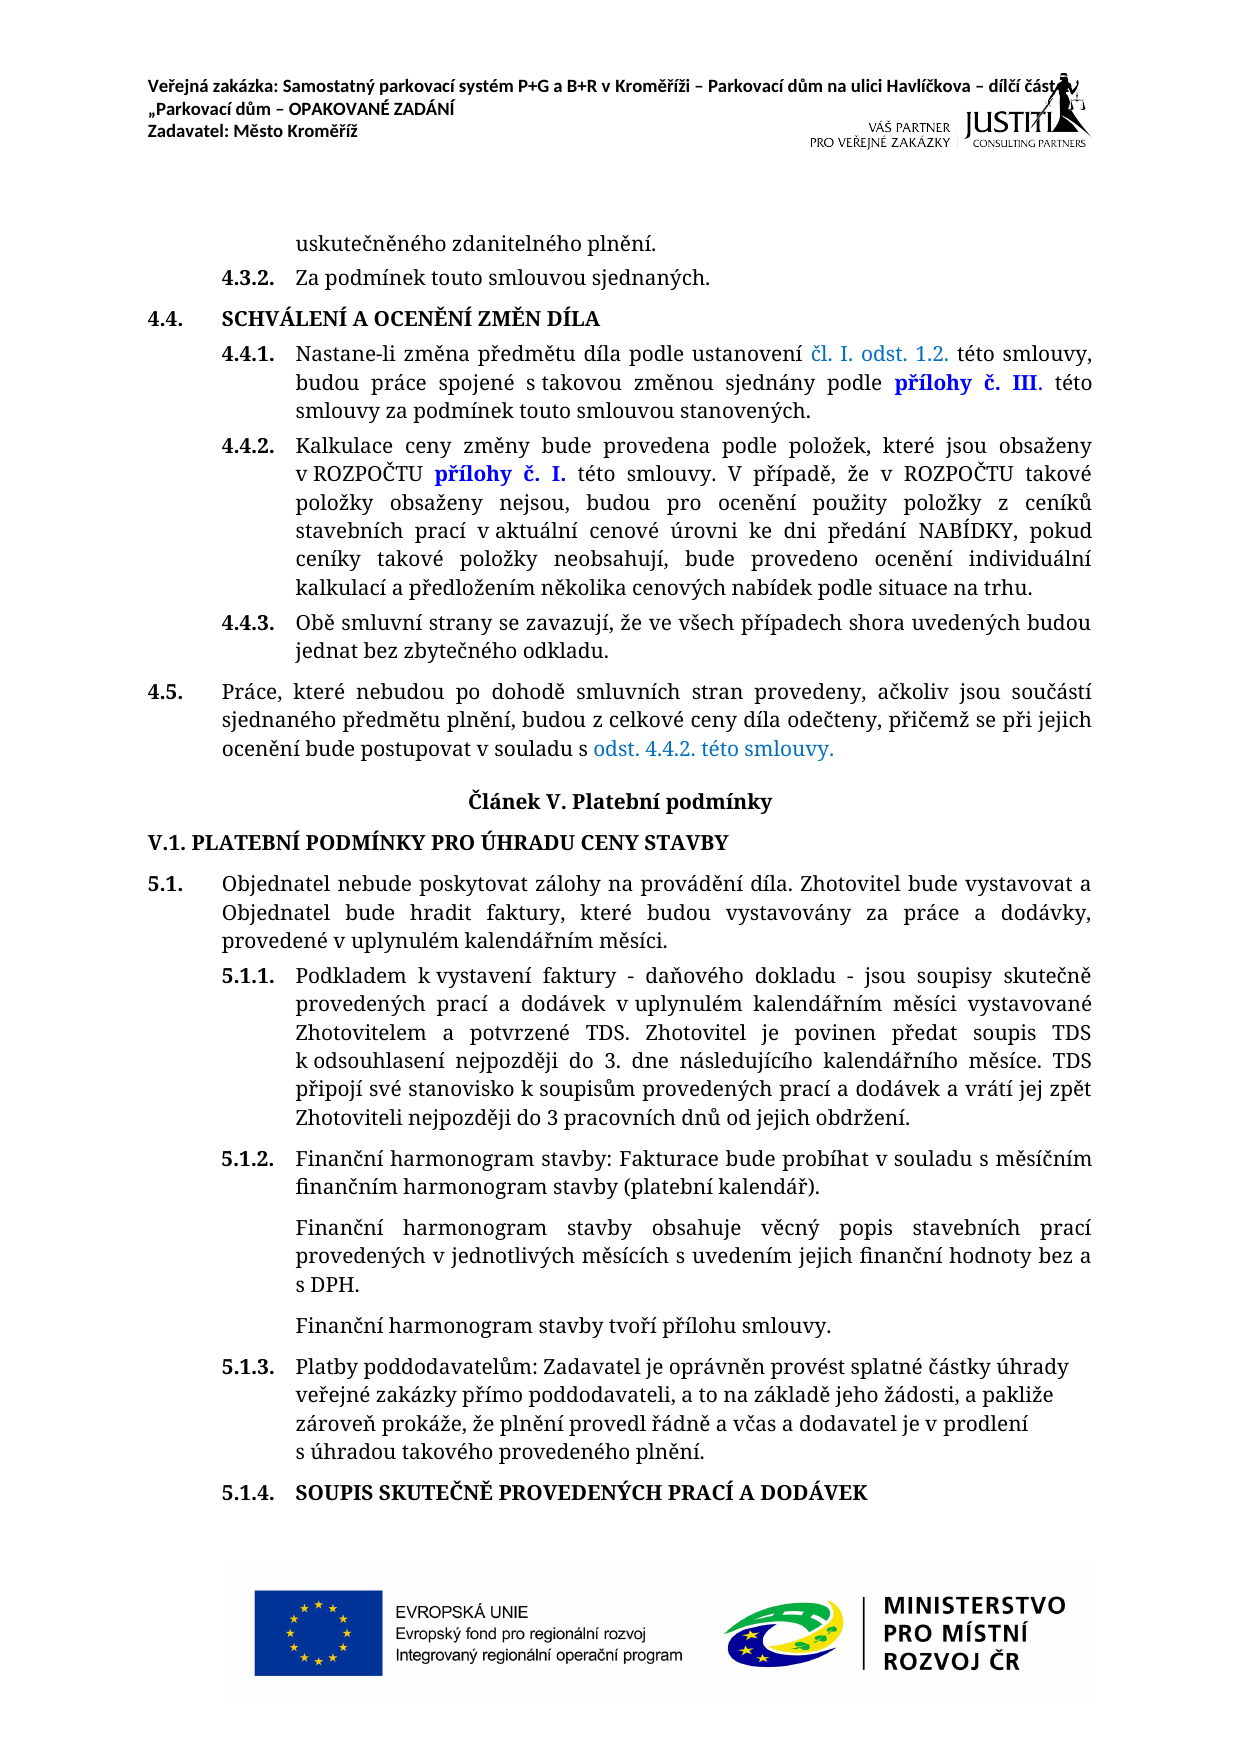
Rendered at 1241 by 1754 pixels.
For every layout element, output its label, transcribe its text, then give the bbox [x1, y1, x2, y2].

text V.1. platební podmínky pro úhradu ceny stavby [148, 828, 1092, 857]
text 4.4.1. Nastane-li změna předmětu díla podle ustanovení čl. I. odst. 1.2. této smlouvy, budou práce spojené s takovou změnou sjednány podle přílohy č. III. této smlouvy za podmínek touto smlouvou stanovených. [222, 339, 1092, 424]
subtitle 4.4. SCHVÁLENÍ A OCENĚNÍ ZMĚN DÍLA [148, 304, 1092, 333]
text 5.1.2. Finanční harmonogram stavby: Fakturace bude probíhat v souladu s měsíčním finančním harmonogram stavby (platební kalendář). [221, 1144, 1092, 1201]
text 5.1.3. Platby poddodavatelům: Zadavatel je oprávněn provést splatné částky úhrady veřejné zakázky přímo poddodavateli, a to na základě jeho žádosti, a pakliže zároveň prokáže, že plnění provedl řádně a včas a dodavatel je v prodlení s úhradou takového provedeného plnění. [222, 1352, 1092, 1466]
text Finanční harmonogram stavby obsahuje věcný popis stavebních prací provedených v jednotlivých měsících s uvedením jejich finanční hodnoty bez a s DPH. [221, 1213, 1092, 1298]
text 4.4.3. Obě smluvní strany se zavazují, že ve všech případech shora uvedených budou jednat bez zbytečného odkladu. [222, 608, 1092, 664]
text 5.1. Objednatel nebude poskytovat zálohy na provádění díla. Zhotovitel bude vystavovat a Objednatel bude hradit faktury, které budou vystavovány za práce a dodávky, provedené v uplynulém kalendářním měsíci. [148, 869, 1092, 954]
text 5.1.1. Podkladem k vystavení faktury - daňového dokladu - jsou soupisy skutečně provedených prací a dodávek v uplynulém kalendářním měsíci vystavované Zhotovitelem a potvrzené TDS. Zhotovitel je povinen předat soupis TDS k odsouhlasení nejpozději do 3. dne následujícího kalendářního měsíce. TDS připojí své stanovisko k soupisům provedených prací a dodávek a vrátí jej zpět Zhotoviteli nejpozději do 3 pracovních dnů od jejich obdržení. [222, 961, 1092, 1131]
text 4.5. Práce, které nebudou po dohodě smluvních stran provedeny, ačkoliv jsou součástí sjednaného předmětu plnění, budou z celkové ceny díla odečteny, přičemž se při jejich ocenění bude postupovat v souladu s odst. 4.4.2. této smlouvy. [148, 677, 1092, 762]
text 4.4.2. Kalkulace ceny změny bude provedena podle položek, které jsou obsaženy v ROZPOČTU přílohy č. I. této smlouvy. V případě, že v ROZPOČTU takové položky obsaženy nejsou, budou pro ocenění použity položky z ceníků stavebních prací v aktuální cenové úrovni ke dni předání nabídky, pokud ceníky takové položky neobsahují, bude provedeno ocenění individuální kalkulací a předložením několika cenových nabídek podle situace na trhu. [222, 431, 1092, 601]
picture [226, 1561, 1093, 1704]
text Finanční harmonogram stavby tvoří přílohu smlouvy. [221, 1311, 1092, 1339]
text 4.3.2. Za podmínek touto smlouvou sjednaných. [222, 263, 1092, 292]
text 5.1.4. SOUPIS SKUTEČNĚ PROVEDENÝCH PRACÍ A DODÁVEK [222, 1478, 1092, 1507]
text Článek V. Platební podmínky [148, 787, 1092, 816]
picture [811, 73, 1093, 150]
